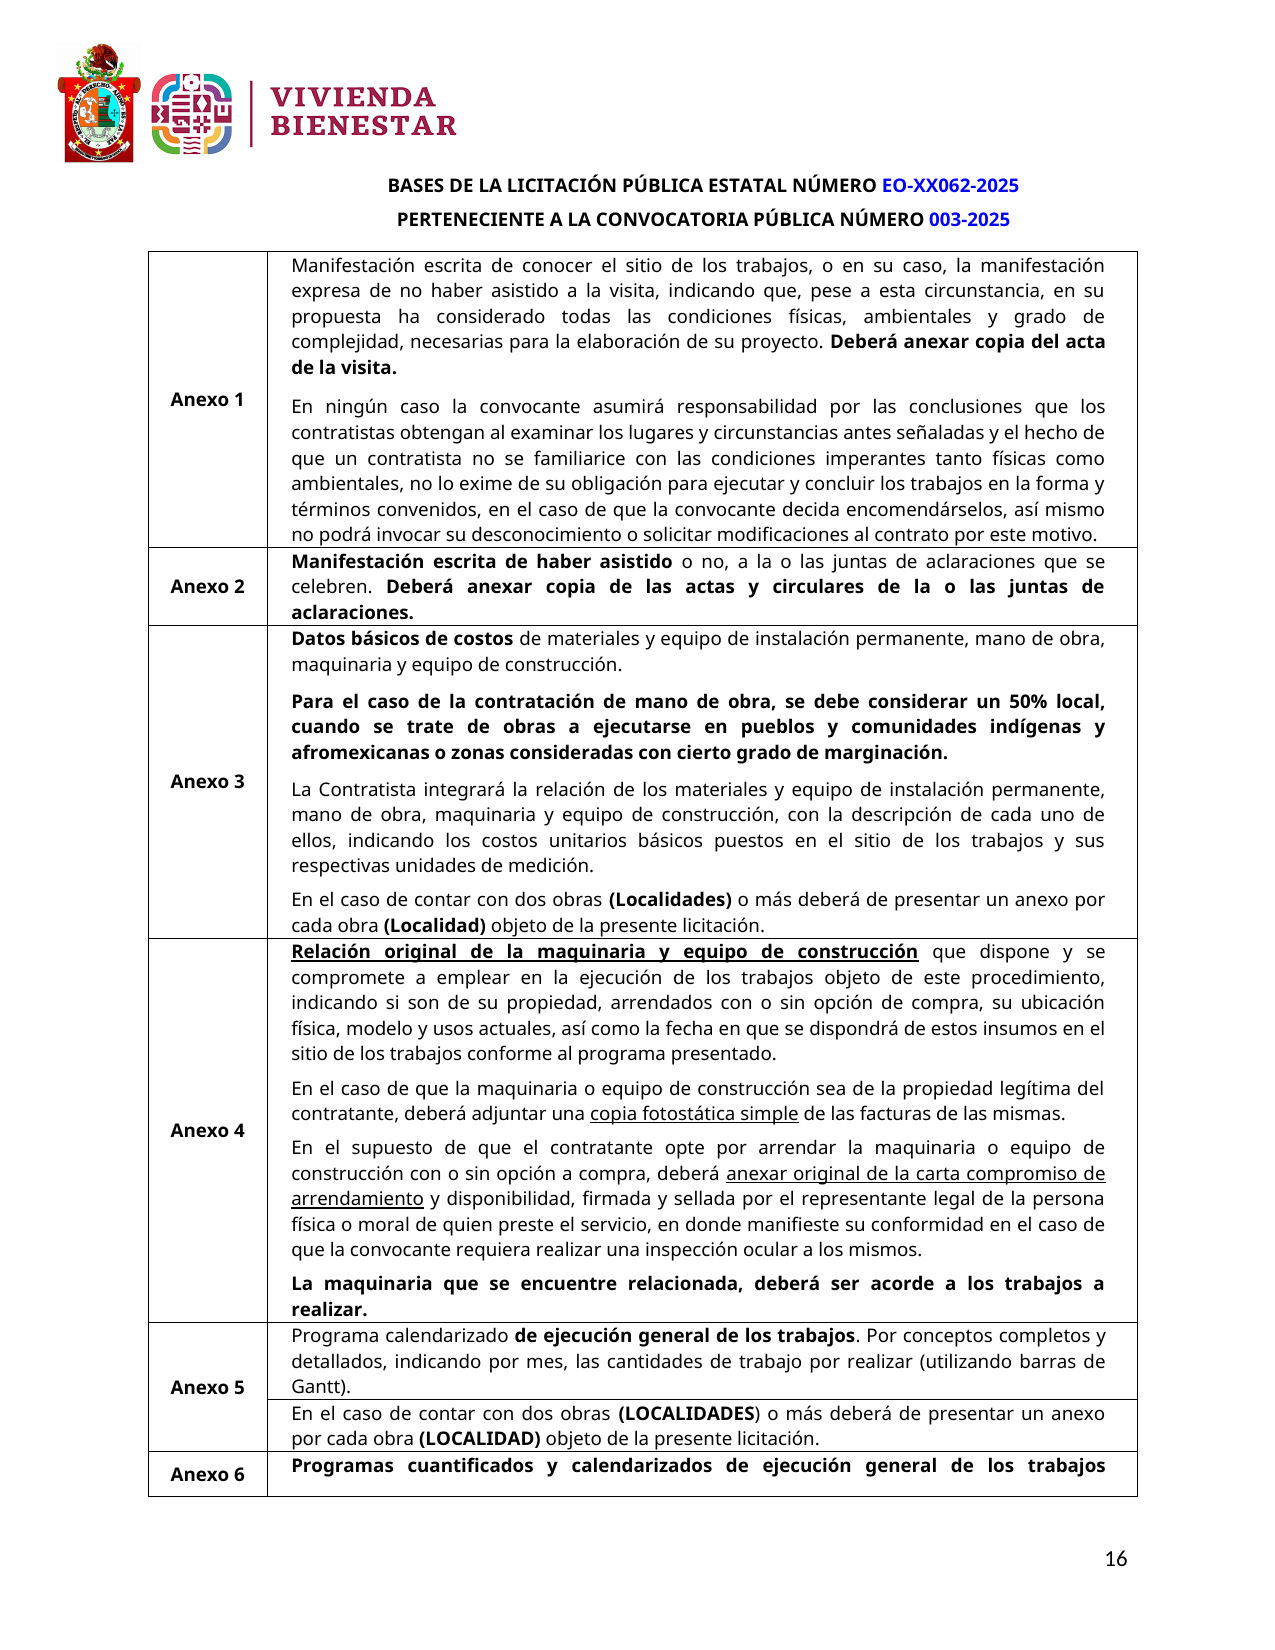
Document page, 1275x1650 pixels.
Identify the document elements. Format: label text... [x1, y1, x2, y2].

table_cell Programa calendarizado de ejecución general de los trabajos. Por conceptos completos y detallados, indicando por mes, las cantidades de trabajo por realizar (utilizando barras de Gantt). [268, 1323, 1137, 1399]
table_cell Anexo 3 [149, 626, 267, 938]
picture [55, 42, 143, 165]
table_cell Anexo 2 [149, 548, 267, 624]
table_cell Anexo 5 [149, 1323, 267, 1451]
picture [147, 66, 473, 163]
table_cell Anexo 4 [149, 939, 267, 1322]
table_header Manifestación escrita de conocer el sitio de los trabajos, o en su caso, la manifestación expresa de no haber asistido a la visita, indicando que, pese a esta circunstancia, en su propuesta ha considerado todas las condiciones físicas, ambientales y grado de complejidad, necesarias para la elaboración de su proyecto. Deberá anexar copia del acta de la visita. En ningún caso la convocante asumirá responsabilidad por las conclusiones que los contratistas obtengan al examinar los lugares y circunstancias antes señaladas y el hecho de que un contratista no se familiarice con las condiciones imperantes tanto físicas como ambientales, no lo exime de su obligación para ejecutar y concluir los trabajos en la forma y términos convenidos, en el caso de que la convocante decida encomendárselos, así mismo no podrá invocar su desconocimiento o solicitar modificaciones al contrato por este motivo. [268, 252, 1137, 547]
table_cell Anexo 6 [149, 1452, 267, 1496]
table_cell Manifestación escrita de haber asistido o no, a la o las juntas de aclaraciones que se celebren. Deberá anexar copia de las actas y circulares de la o las juntas de aclaraciones. [268, 548, 1137, 624]
table_header Anexo 1 [149, 252, 267, 547]
table_cell Datos básicos de costos de materiales y equipo de instalación permanente, mano de obra, maquinaria y equipo de construcción. Para el caso de la contratación de mano de obra, se debe considerar un 50% local, cuando se trate de obras a ejecutarse en pueblos y comunidades indígenas y afromexicanas o zonas consideradas con cierto grado de marginación. La Contratista integrará la relación de los materiales y equipo de instalación permanente, mano de obra, maquinaria y equipo de construcción, con la descripción de cada uno de ellos, indicando los costos unitarios básicos puestos en el sitio de los trabajos y sus respectivas unidades de medición. En el caso de contar con dos obras (Localidades) o más deberá de presentar un anexo por cada obra (Localidad) objeto de la presente licitación. [268, 626, 1137, 938]
table_cell En el caso de contar con dos obras (LOCALIDADES) o más deberá de presentar un anexo por cada obra (LOCALIDAD) objeto de la presente licitación. [268, 1400, 1137, 1451]
table_cell Relación original de la maquinaria y equipo de construcción que dispone y se compromete a emplear en la ejecución de los trabajos objeto de este procedimiento, indicando si son de su propiedad, arrendados con o sin opción de compra, su ubicación física, modelo y usos actuales, así como la fecha en que se dispondrá de estos insumos en el sitio de los trabajos conforme al programa presentado. En el caso de que la maquinaria o equipo de construcción sea de la propiedad legítima del contratante, deberá adjuntar una copia fotostática simple de las facturas de las mismas. En el supuesto de que el contratante opte por arrendar la maquinaria o equipo de construcción con o sin opción a compra, deberá anexar original de la carta compromiso de arrendamiento y disponibilidad, firmada y sellada por el representante legal de la persona física o moral de quien preste el servicio, en donde manifieste su conformidad en el caso de que la convocante requiera realizar una inspección ocular a los mismos. La maquinaria que se encuentre relacionada, deberá ser acorde a los trabajos a realizar. [268, 939, 1137, 1322]
